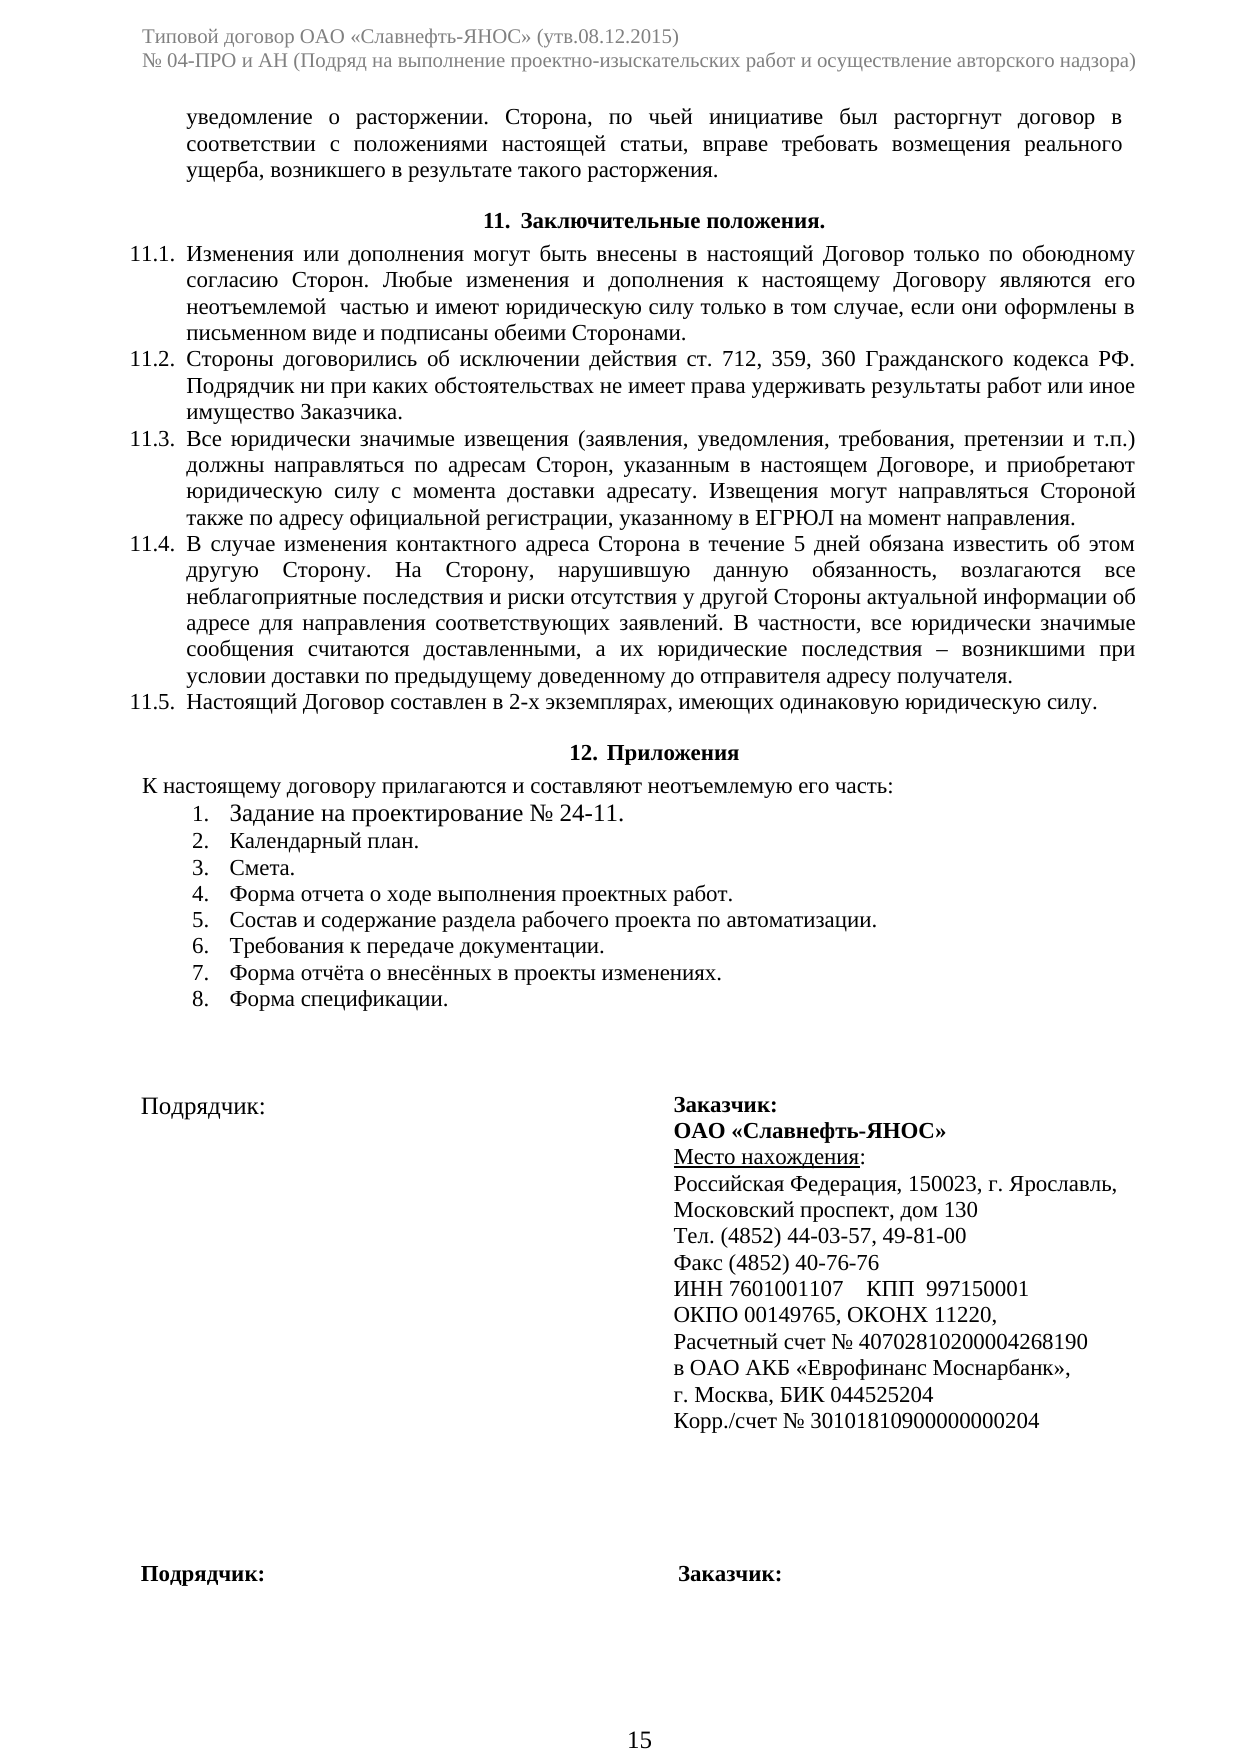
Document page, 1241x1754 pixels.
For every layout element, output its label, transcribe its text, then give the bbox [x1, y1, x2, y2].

list Настоящий Договор составлен в 2-х экземплярах, имеющих одинаковую юридическую силу. [129, 688, 1137, 714]
table_cell Подрядчик: [129, 1560, 667, 1593]
subtitle Приложения [171, 739, 1137, 766]
list Стороны договорились об исключении действия ст. 712, 359, 360 Гражданского кодекса РФ. Подрядчик ни при каких обстоятельствах не имеет права удерживать результаты работ или иное имущество Заказчика. [129, 346, 1137, 424]
list Изменения или дополнения могут быть внесены в настоящий Договор только по обоюдному согласию Сторон. Любые изменения и дополнения к настоящему Договору являются его неотъемлемой частью и имеют юридическую силу только в том случае, если они оформлены в письменном виде и подписаны обеими Сторонами. [129, 240, 1137, 346]
table_header Заказчик: ОАО «Славнефть-ЯНОС» Место нахождения: Российская Федерация, . Ярославль, Московский проспект, дом 130 Тел. (4852) 44-03-57, 49-81-00 Факс (4852) 40-76-76 ИНН 7601001107 КПП 997150001 ОКПО 00149765, ОКОНХ 11220, Расчетный счет № 40702810200004268190 в ОАО АКБ «Еврофинанс Моснарбанк», г. Москва, БИК 044525204 Корр./счет № 30101810900000000204 [667, 1091, 1179, 1560]
subtitle Заключительные положения. [171, 207, 1137, 234]
list Все юридически значимые извещения (заявления, уведомления, требования, претензии и т.п.) должны направляться по адресам Сторон, указанным в настоящем Договоре, и приобретают юридическую силу с момента доставки адресату. Извещения могут направляться Стороной также по адресу официальной регистрации, указанному в ЕГРЮЛ на момент направления. [129, 424, 1137, 530]
list В случае изменения контактного адреса Сторона в течение 5 дней обязана известить об этом другую Сторону. На Сторону, нарушившую данную обязанность, возлагаются все неблагоприятные последствия и риски отсутствия у другой Стороны актуальной информации об адресе для направления соответствующих заявлений. В частности, все юридически значимые сообщения считаются доставленными, а их юридические последствия – возникшими при условии доставки по предыдущему доведенному до отправителя адресу получателя. [129, 530, 1137, 688]
text К настоящему договору прилагаются и составляют неотъемлемую его часть: [142, 772, 1137, 798]
table_cell Заказчик: [667, 1560, 1179, 1593]
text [127, 103, 1124, 182]
